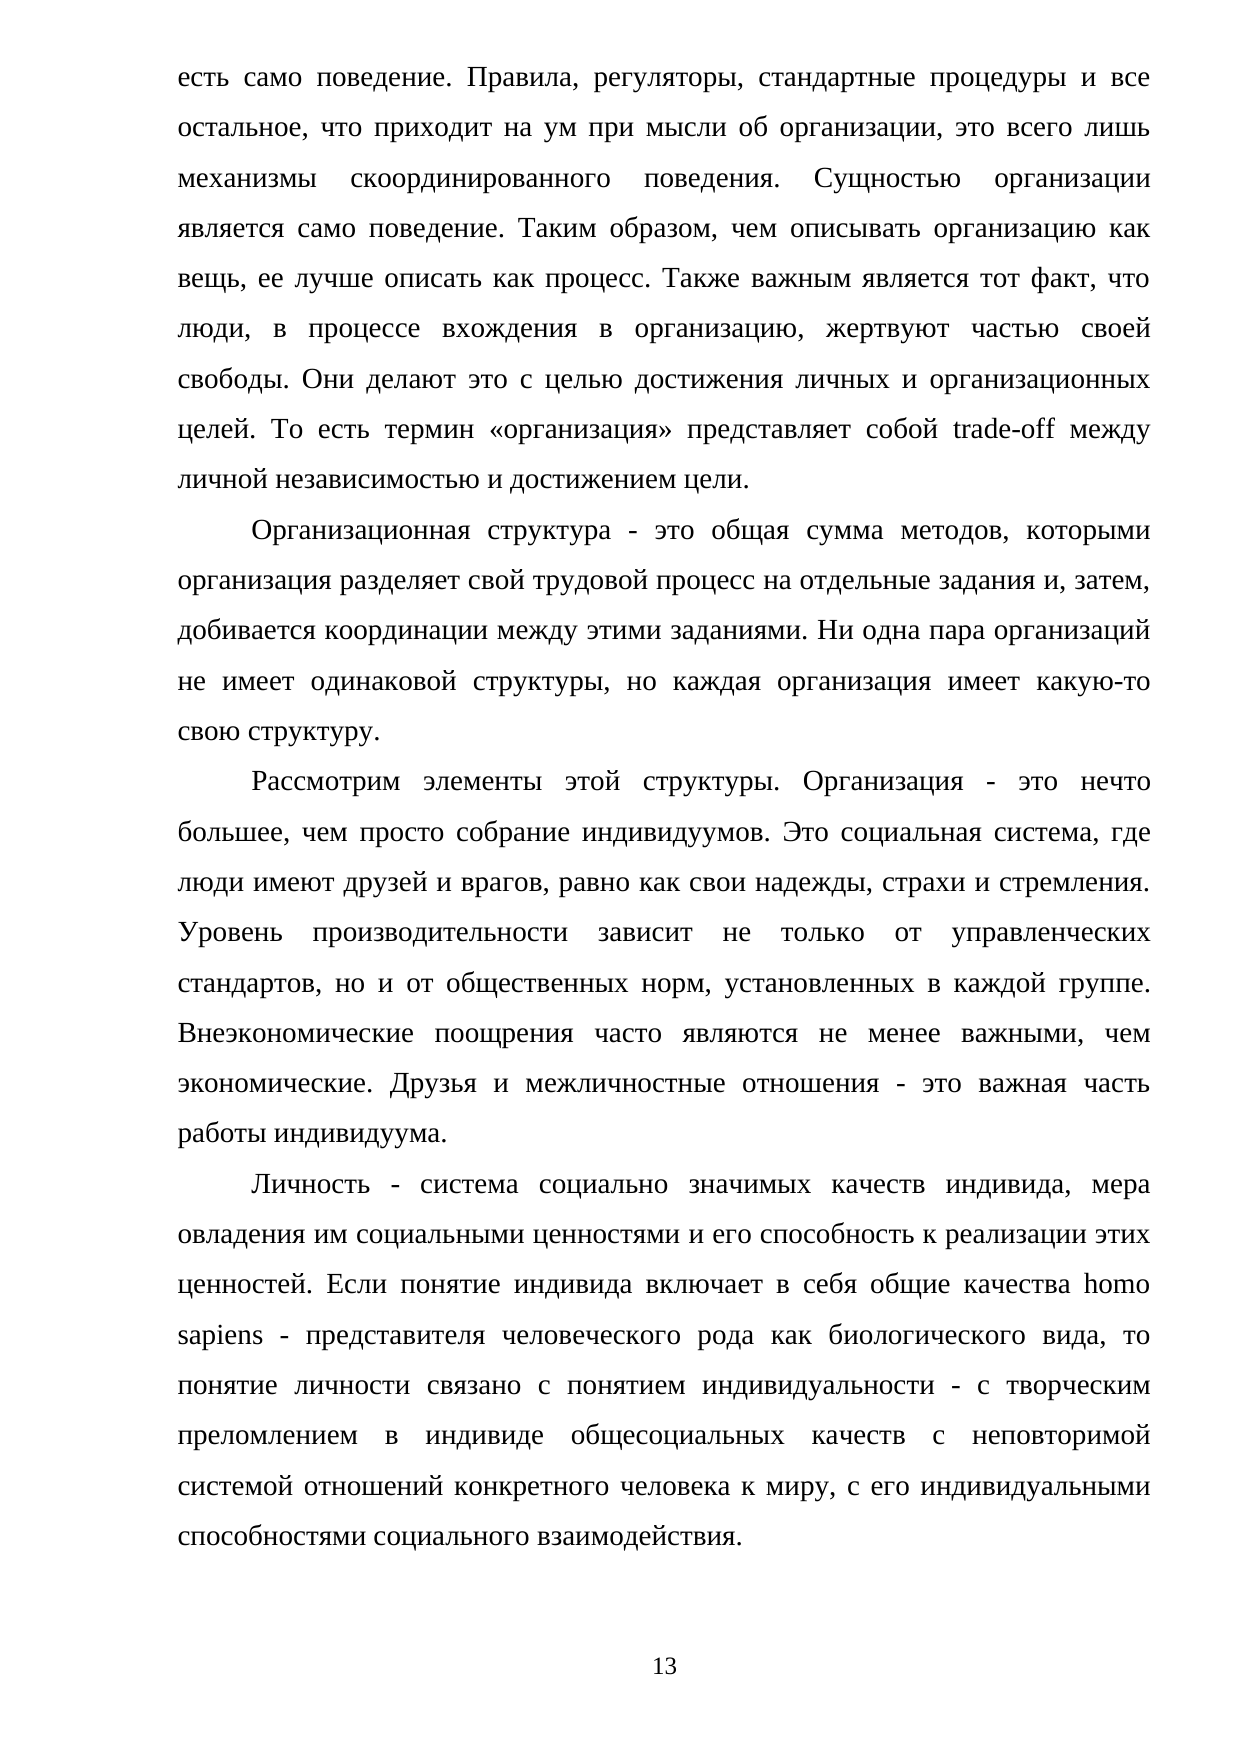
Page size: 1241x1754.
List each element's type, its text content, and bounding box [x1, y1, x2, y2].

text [177, 59, 1152, 495]
text Рассмотрим элементы этой структуры. Организация - это нечто большее, чем просто собрание индивидуумов. Это социальная система, где люди имеют друзей и врагов, равно как свои надежды, страхи и стремления. Уровень производительности зависит не только от управленческих стандартов, но и от общественных норм, установленных в каждой группе. Внеэкономические поощрения часто являются не менее важными, чем экономические. Друзья и межличностные отношения - это важная часть работы индивидуума. [177, 763, 1152, 1149]
text Организационная структура - это общая сумма методов, которыми организация разделяет свой трудовой процесс на отдельные задания и, затем, добивается координации между этими заданиями. Ни одна пара организаций не имеет одинаковой структуры, но каждая организация имеет какую-то свою структуру. [177, 512, 1152, 747]
text Личность - система социально значимых качеств индивида, мера овладения им социальными ценностями и его способность к реализации этих ценностей. Если понятие индивида включает в себя общие качества homo sapiens - представителя человеческого рода как биологического вида, то понятие личности связано с понятием индивидуальности - с творческим преломлением в индивиде общесоциальных качеств с неповторимой системой отношений конкретного человека к миру, с его индивидуальными способностями социального взаимодействия. [177, 1166, 1152, 1552]
